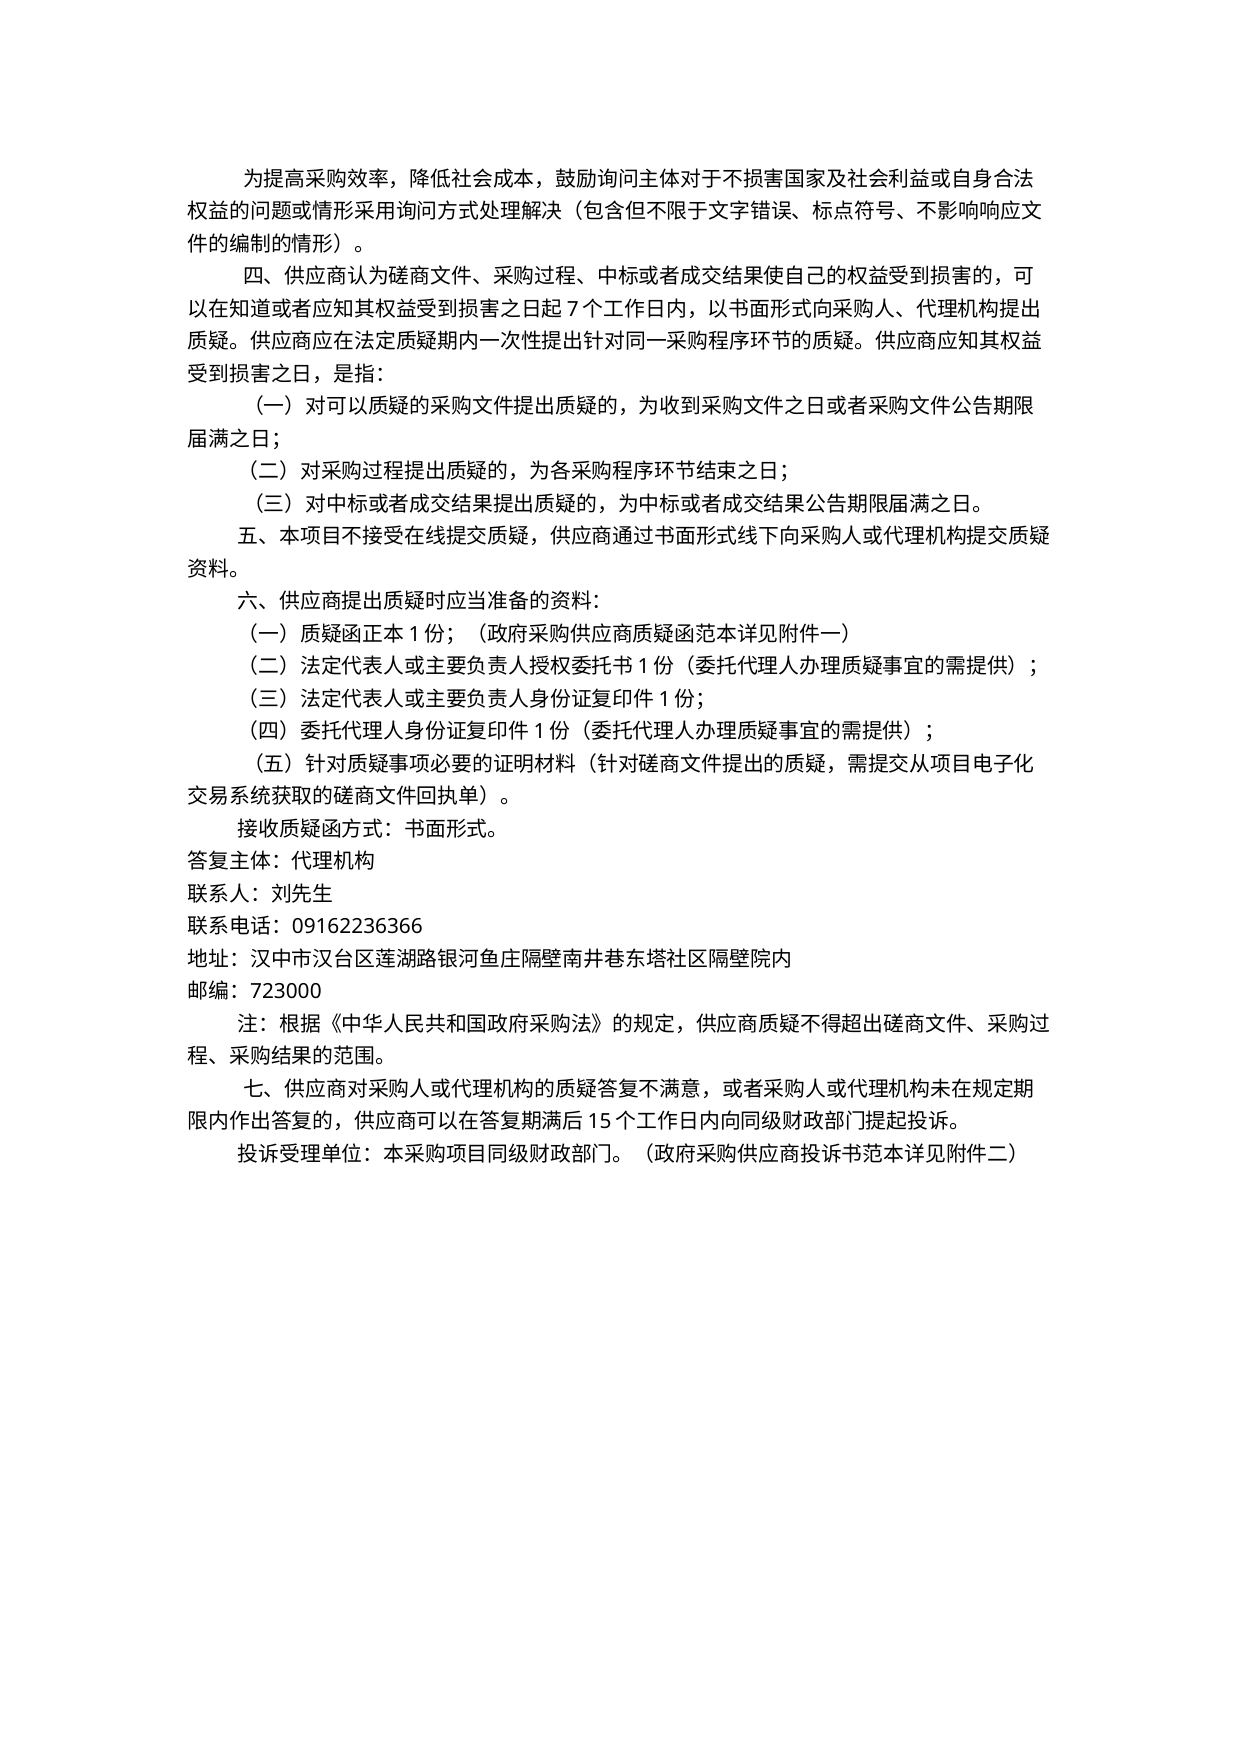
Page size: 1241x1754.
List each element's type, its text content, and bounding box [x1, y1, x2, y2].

text 接收质疑函方式：书面形式。 [187, 812, 1053, 844]
text 六、供应商提出质疑时应当准备的资料： [187, 584, 1053, 617]
text 五、本项目不接受在线提交质疑，供应商通过书面形式线下向采购人或代理机构提交质疑资料。 [187, 519, 1053, 584]
text 联系电话：09162236366 [187, 909, 1053, 942]
text （二）法定代表人或主要负责人授权委托书1份（委托代理人办理质疑事宜的需提供）； [187, 649, 1053, 682]
text 七、供应商对采购人或代理机构的质疑答复不满意，或者采购人或代理机构未在规定期限内作出答复的，供应商可以在答复期满后15个工作日内向同级财政部门提起投诉。 [187, 1072, 1053, 1137]
text 投诉受理单位：本采购项目同级财政部门。（政府采购供应商投诉书范本详见附件二） [187, 1137, 1053, 1169]
text 为提高采购效率，降低社会成本，鼓励询问主体对于不损害国家及社会利益或自身合法权益的问题或情形采用询问方式处理解决（包含但不限于文字错误、标点符号、不影响响应文件的编制的情形）。 [187, 162, 1053, 259]
text （二）对采购过程提出质疑的，为各采购程序环节结束之日； [187, 454, 1053, 487]
text （三）法定代表人或主要负责人身份证复印件1份； [187, 682, 1053, 714]
text （三）对中标或者成交结果提出质疑的，为中标或者成交结果公告期限届满之日。 [187, 487, 1053, 519]
text 注：根据《中华人民共和国政府采购法》的规定，供应商质疑不得超出磋商文件、采购过程、采购结果的范围。 [187, 1007, 1053, 1072]
text （四）委托代理人身份证复印件1份（委托代理人办理质疑事宜的需提供）； [187, 714, 1053, 747]
text 地址：汉中市汉台区莲湖路银河鱼庄隔壁南井巷东塔社区隔壁院内 [187, 942, 1053, 974]
text 答复主体：代理机构 [187, 844, 1053, 877]
text （一）对可以质疑的采购文件提出质疑的，为收到采购文件之日或者采购文件公告期限届满之日； [187, 389, 1053, 454]
text （一）质疑函正本1份；（政府采购供应商质疑函范本详见附件一） [187, 617, 1053, 649]
text 邮编：723000 [187, 974, 1053, 1007]
text 四、供应商认为磋商文件、采购过程、中标或者成交结果使自己的权益受到损害的，可以在知道或者应知其权益受到损害之日起7个工作日内，以书面形式向采购人、代理机构提出质疑。供应商应在法定质疑期内一次性提出针对同一采购程序环节的质疑。供应商应知其权益受到损害之日，是指： [187, 259, 1053, 389]
text 联系人：刘先生 [187, 877, 1053, 909]
text （五）针对质疑事项必要的证明材料（针对磋商文件提出的质疑，需提交从项目电子化交易系统获取的磋商文件回执单）。 [187, 747, 1053, 812]
